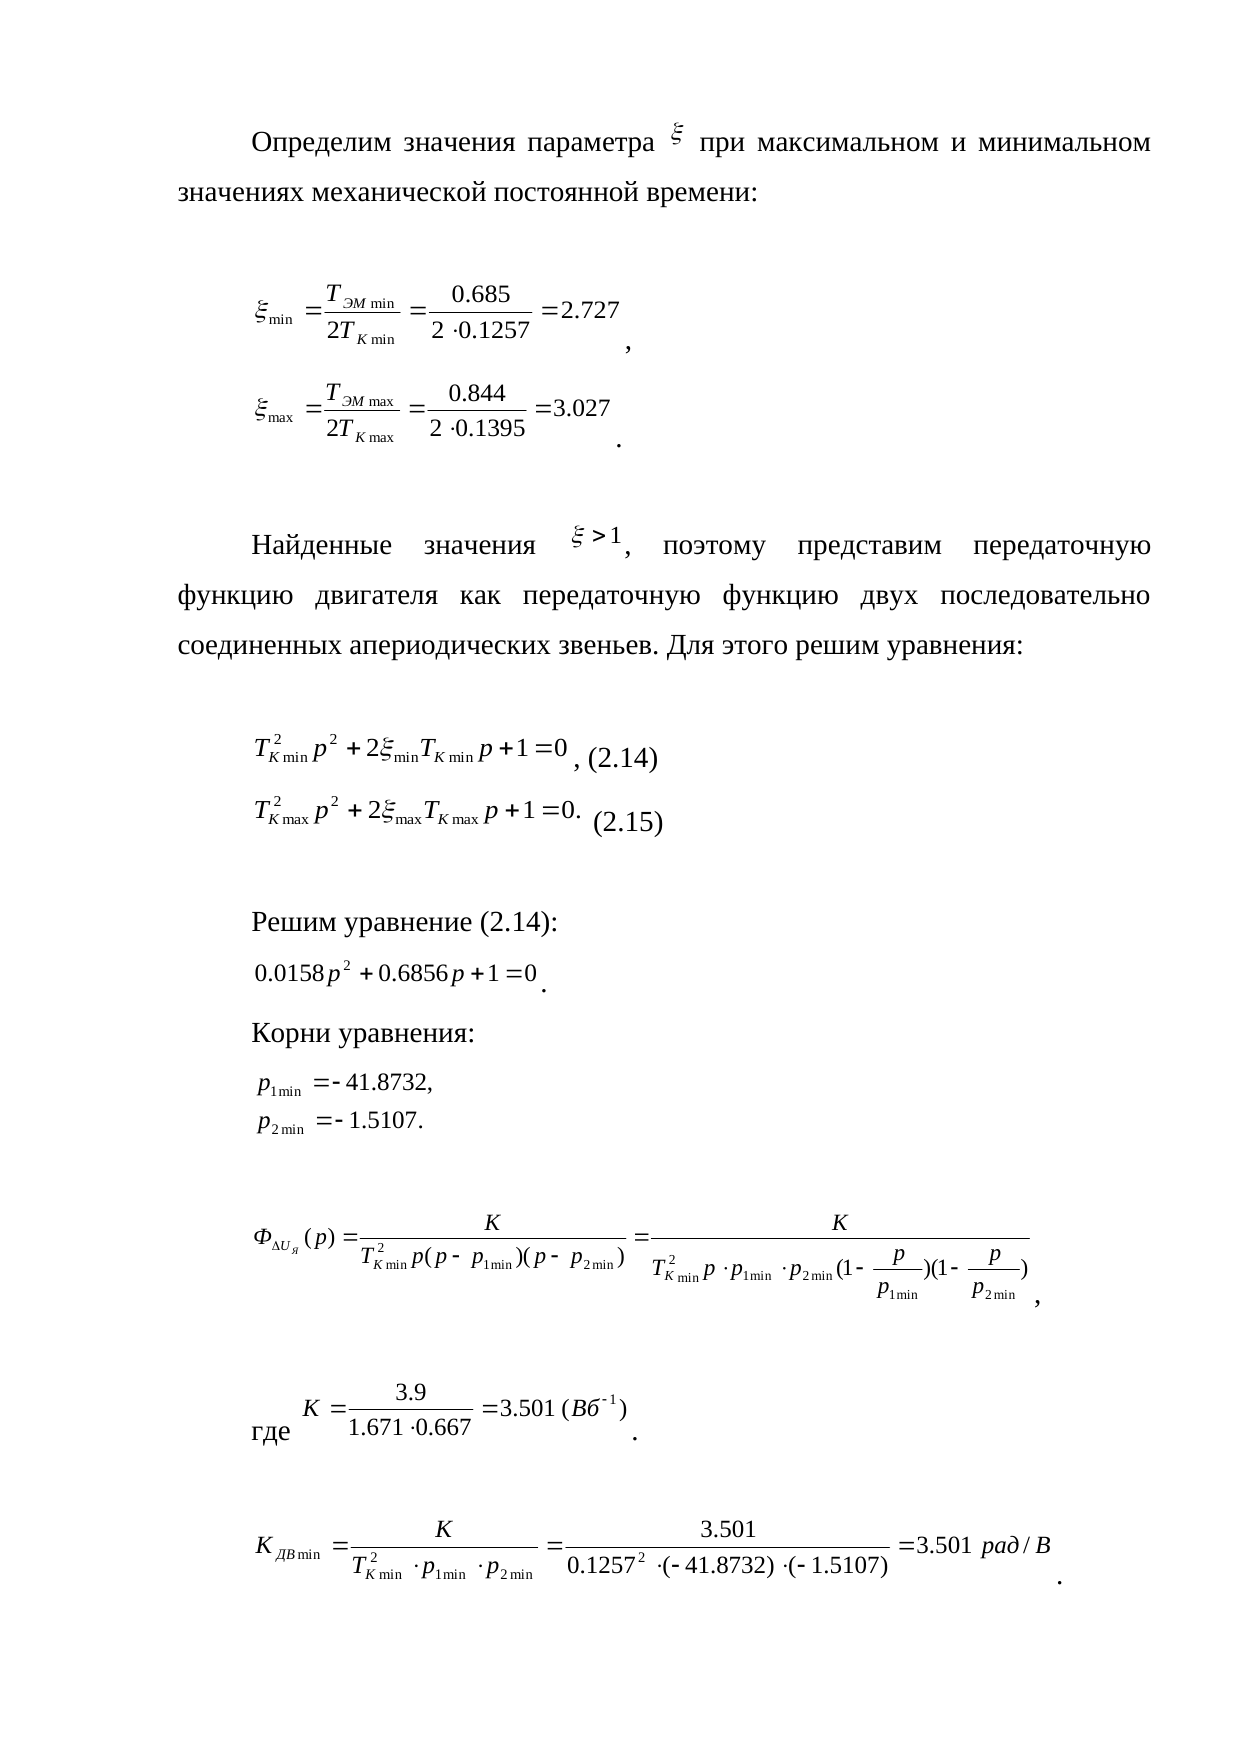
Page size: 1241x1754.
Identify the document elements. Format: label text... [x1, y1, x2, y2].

text Определим значения параметра при максимальном и минимальном значениях механической постоянной времени: [177, 118, 1152, 208]
text , [177, 1208, 1152, 1309]
text . [177, 955, 1152, 998]
text Найденные значения , поэтому представим передаточную функцию двигателя как передаточную функцию двух последовательно соединенных апериодических звеньев. Для этого решим уравнения: [177, 521, 1152, 661]
text , [177, 275, 1152, 356]
text . [177, 373, 1152, 454]
text где . [177, 1377, 1152, 1447]
text (2.15) [177, 790, 1152, 837]
text . [177, 1514, 1152, 1591]
text Решим уравнение (2.14): [177, 904, 1152, 938]
text , (2.14) [177, 728, 1152, 773]
text Корни уравнения: [177, 1015, 1152, 1049]
